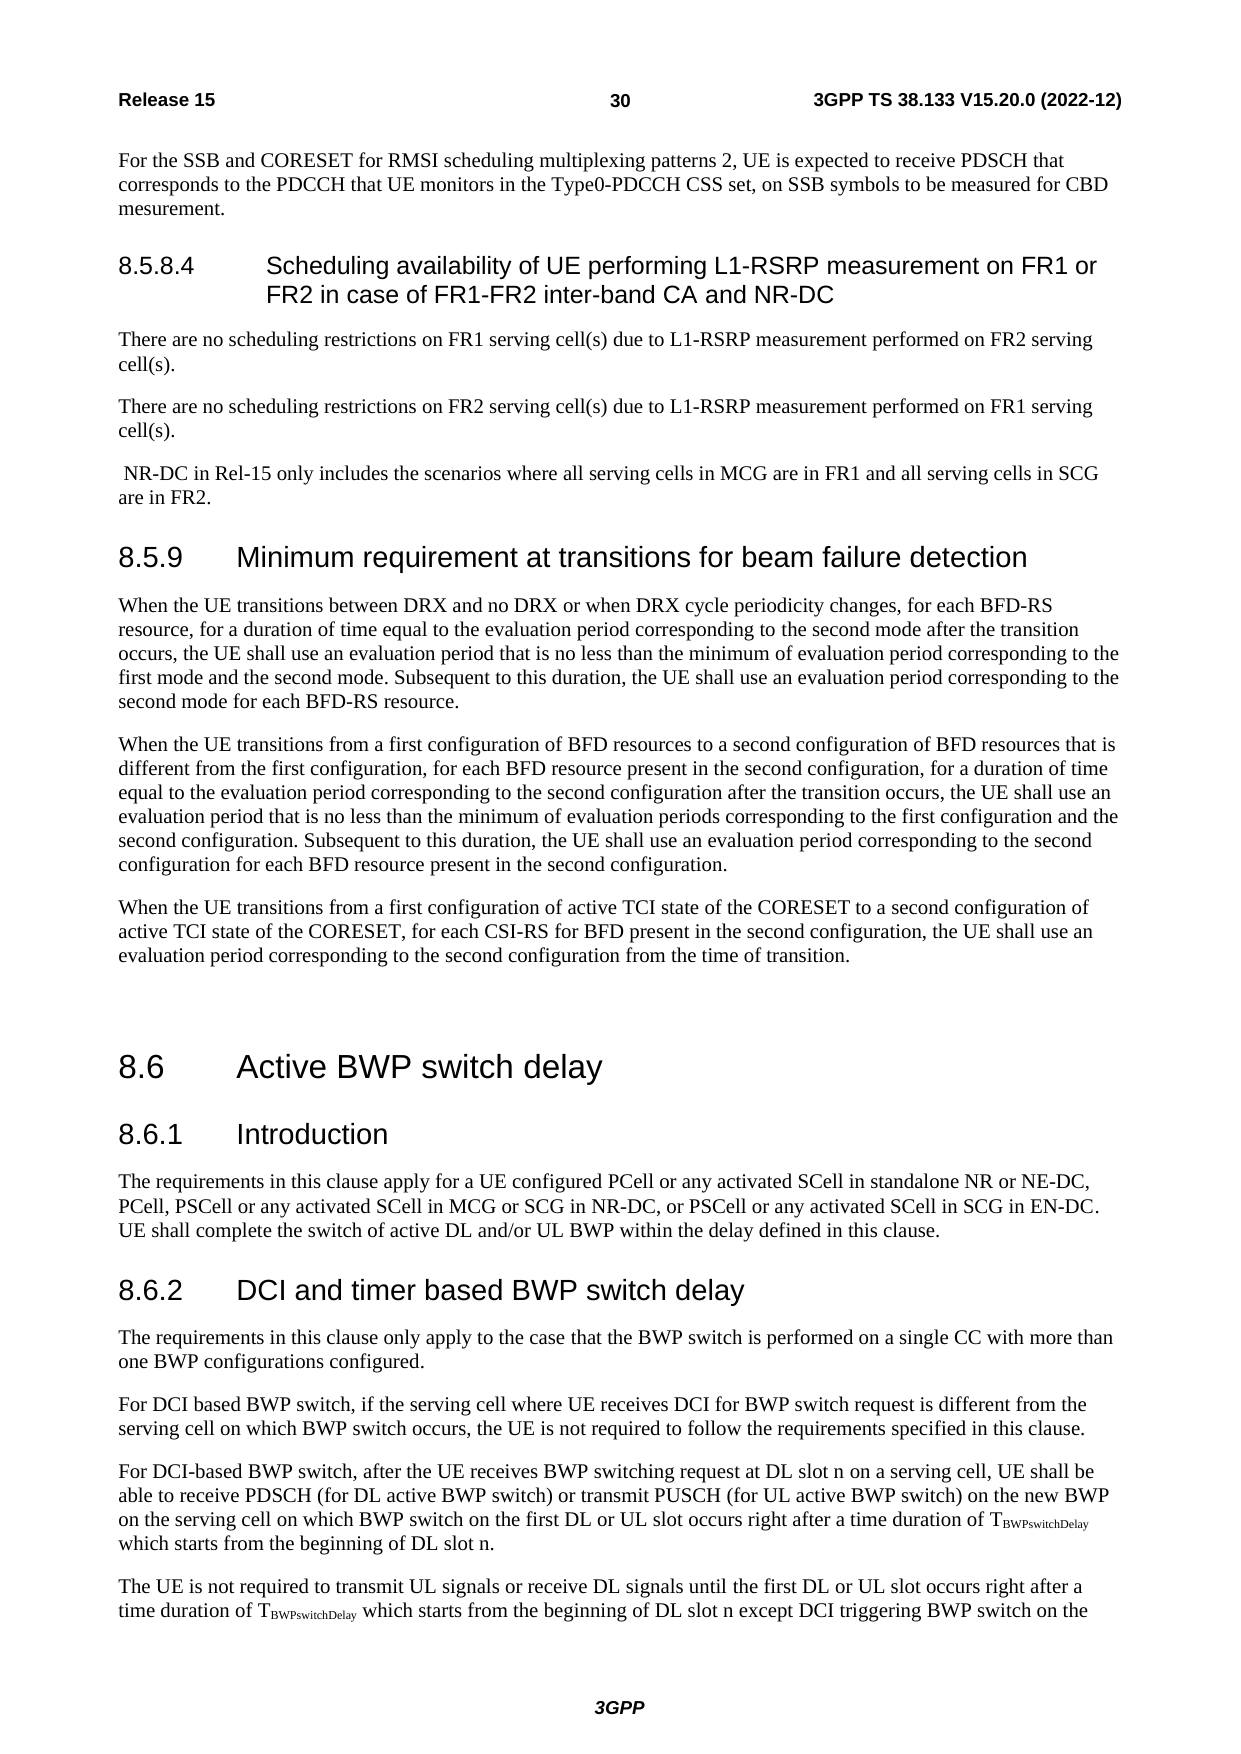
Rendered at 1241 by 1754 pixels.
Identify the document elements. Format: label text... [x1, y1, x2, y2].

subtitle 8.5.8.4 Scheduling availability of UE performing L1-RSRP measurement on FR1 or FR2 in case of FR1-FR2 inter-band CA and NR-DC [118, 251, 1122, 309]
text When the UE transitions between DRX and no DRX or when DRX cycle periodicity changes, for each BFD-RS resource, for a duration of time equal to the evaluation period corresponding to the second mode after the transition occurs, the UE shall use an evaluation period that is no less than the minimum of evaluation period corresponding to the first mode and the second mode. Subsequent to this duration, the UE shall use an evaluation period corresponding to the second mode for each BFD-RS resource. [118, 593, 1122, 713]
text When the UE transitions from a first configuration of active TCI state of the CORESET to a second configuration of active TCI state of the CORESET, for each CSI-RS for BFD present in the second configuration, the UE shall use an evaluation period corresponding to the second configuration from the time of transition. [118, 895, 1122, 967]
text For DCI-based BWP switch, after the UE receives BWP switching request at DL slot n on a serving cell, UE shall be able to receive PDSCH (for DL active BWP switch) or transmit PUSCH (for UL active BWP switch) on the new BWP on the serving cell on which BWP switch on the first DL or UL slot occurs right after a time duration of TBWPswitchDelay which starts from the beginning of DL slot n. [118, 1459, 1122, 1555]
text The requirements in this clause only apply to the case that the BWP switch is performed on a single CC with more than one BWP configurations configured. [118, 1325, 1122, 1373]
subtitle 8.5.9 Minimum requirement at transitions for beam failure detection [118, 541, 1122, 574]
subtitle 8.6 Active BWP switch delay [118, 1047, 1122, 1086]
text There are no scheduling restrictions on FR1 serving cell(s) due to L1-RSRP measurement performed on FR2 serving cell(s). [118, 327, 1122, 376]
text There are no scheduling restrictions on FR2 serving cell(s) due to L1-RSRP measurement performed on FR1 serving cell(s). [118, 394, 1122, 442]
text The requirements in this clause apply for a UE configured PCell or any activated SCell in standalone NR or NE-DC, PCell, PSCell or any activated SCell in MCG or SCG in NR-DC, or PSCell or any activated SCell in SCG in EN-DC. UE shall complete the switch of active DL and/or UL BWP within the delay defined in this clause. [118, 1169, 1122, 1242]
text NR-DC in Rel-15 only includes the scenarios where all serving cells in MCG are in FR1 and all serving cells in SCG are in FR2. [118, 461, 1122, 509]
text For DCI based BWP switch, if the serving cell where UE receives DCI for BWP switch request is different from the serving cell on which BWP switch occurs, the UE is not required to follow the requirements specified in this clause. [118, 1392, 1122, 1440]
text When the UE transitions from a first configuration of BFD resources to a second configuration of BFD resources that is different from the first configuration, for each BFD resource present in the second configuration, for a duration of time equal to the evaluation period corresponding to the second configuration after the transition occurs, the UE shall use an evaluation period that is no less than the minimum of evaluation periods corresponding to the first configuration and the second configuration. Subsequent to this duration, the UE shall use an evaluation period corresponding to the second configuration for each BFD resource present in the second configuration. [118, 732, 1122, 876]
text For the SSB and CORESET for RMSI scheduling multiplexing patterns 2, UE is expected to receive PDSCH that corresponds to the PDCCH that UE monitors in the Type0-PDCCH CSS set, on SSB symbols to be measured for CBD mesurement. [118, 148, 1122, 220]
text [118, 1574, 1122, 1622]
subtitle 8.6.1 Introduction [118, 1117, 1122, 1151]
subtitle 8.6.2 DCI and timer based BWP switch delay [118, 1273, 1122, 1306]
